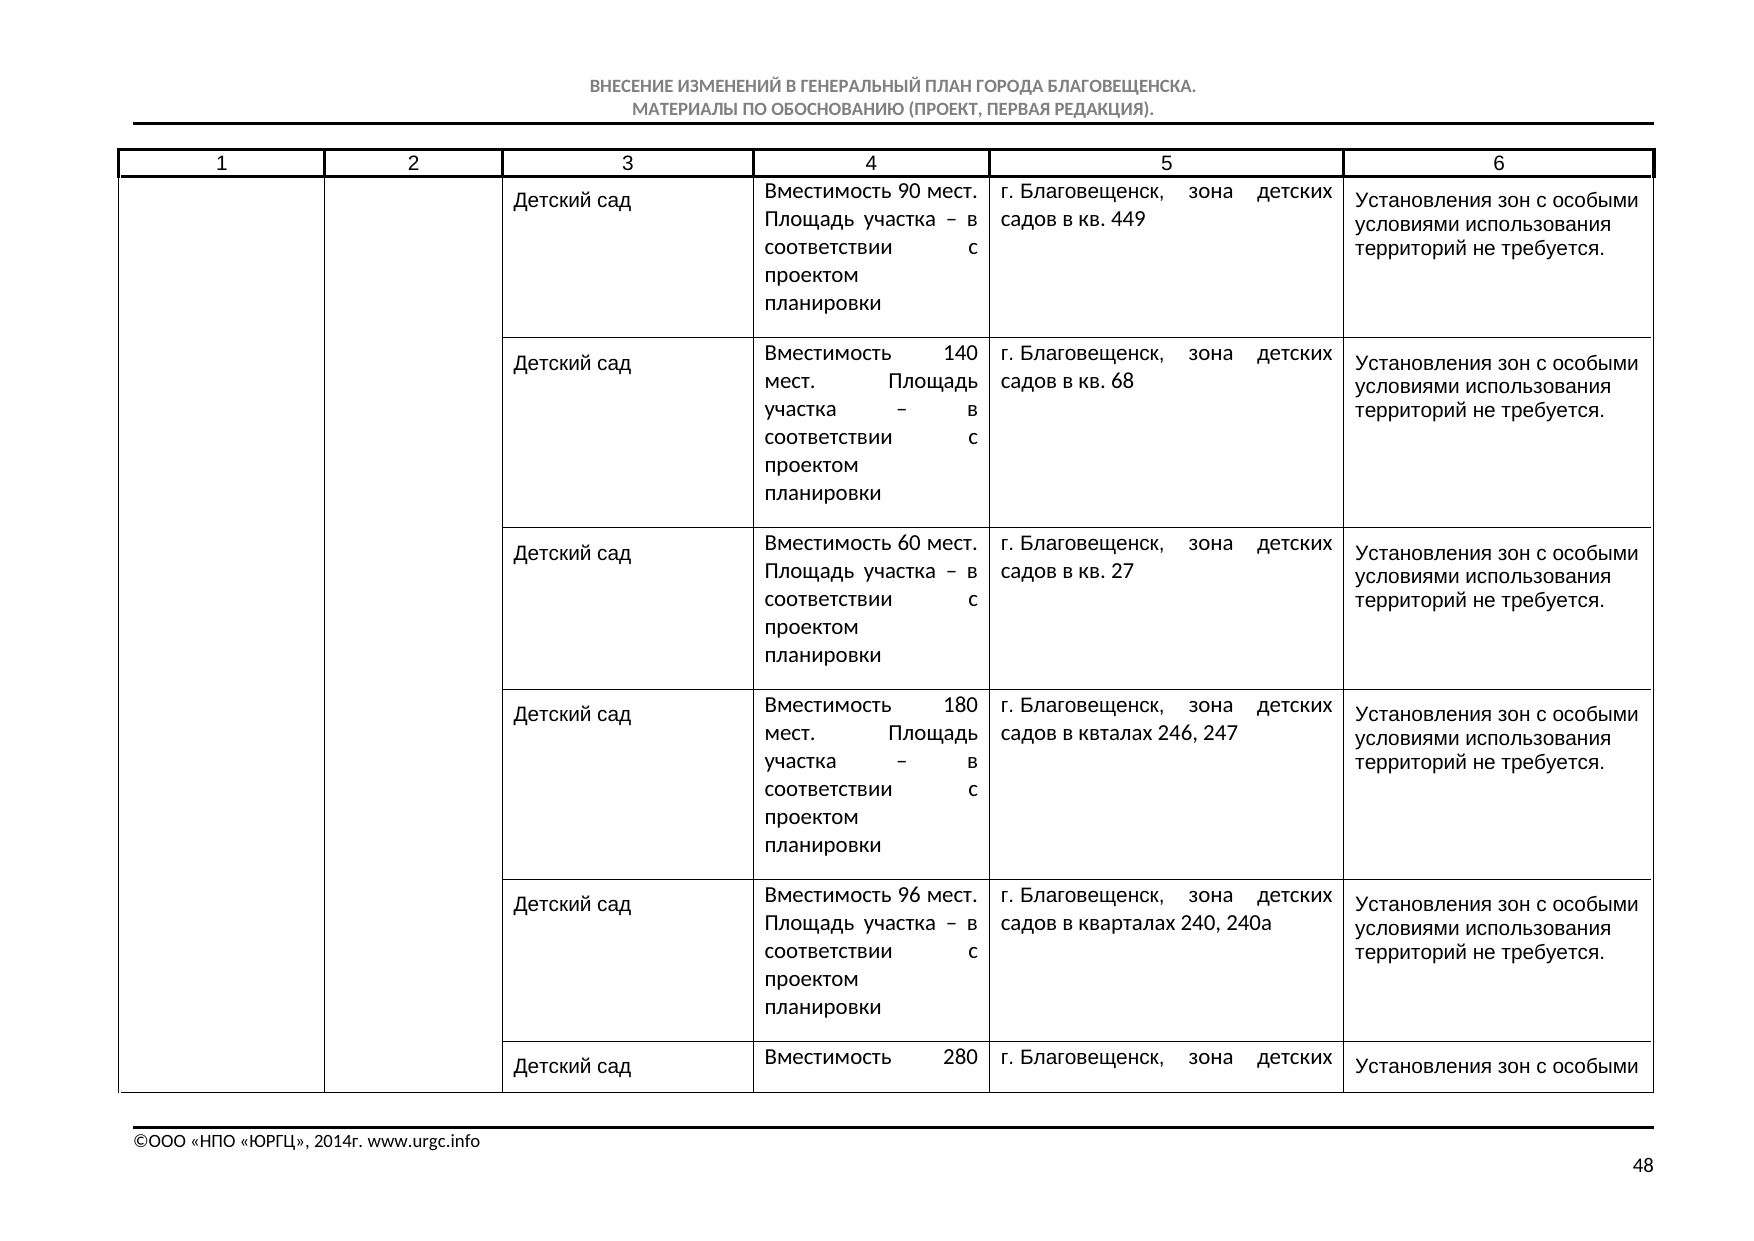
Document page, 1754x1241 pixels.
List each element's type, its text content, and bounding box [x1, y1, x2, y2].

table_cell Установления зон с особыми условиями использования территорий не требуется. [1344, 337, 1653, 527]
table_cell Детский сад [503, 338, 753, 527]
table_cell Установления зон с особыми условиями использования территорий не требуется. [1344, 527, 1653, 689]
table_header 6 [1345, 151, 1652, 175]
table_cell г. Благовещенск, зона детских садов в квталах 246, 247 [990, 690, 1343, 879]
table_cell Вместимость 96 мест. Площадь участка – в соответствии с проектом планировки [754, 880, 989, 1041]
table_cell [1344, 1041, 1653, 1092]
table_cell Вместимость 90 мест. Площадь участка – в соответствии с проектом планировки [754, 178, 989, 337]
table_header 3 [504, 151, 752, 175]
table_cell Вместимость 180 мест. Площадь участка – в соответствии с проектом планировки [754, 690, 989, 879]
table_cell г. Благовещенск, зона детских садов в кв. 449 [990, 178, 1343, 337]
table_cell Детский сад [503, 178, 753, 337]
table_cell Детский сад [503, 690, 753, 879]
table_cell Детский сад [503, 528, 753, 689]
table_header 2 [326, 151, 501, 175]
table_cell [1344, 175, 1653, 337]
table_cell Установления зон с особыми условиями использования территорий не требуется. [1344, 689, 1653, 879]
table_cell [754, 1042, 989, 1092]
table_header 1 [120, 151, 323, 175]
table_cell Вместимость 140 мест. Площадь участка – в соответствии с проектом планировки [754, 338, 989, 527]
table_header 4 [755, 151, 988, 175]
table_header 5 [991, 151, 1342, 175]
table_cell Детский сад [503, 880, 753, 1041]
table_cell г. Благовещенск, зона детских садов в кв. 27 [990, 528, 1343, 689]
table_cell Установления зон с особыми условиями использования территорий не требуется. [1344, 879, 1653, 1041]
table_cell г. Благовещенск, зона детских садов в кварталах 240, 240а [990, 880, 1343, 1041]
table_cell г. Благовещенск, зона детских садов в кв. 68 [990, 338, 1343, 527]
table_cell Детский сад [503, 1042, 753, 1092]
table_cell Вместимость 60 мест. Площадь участка – в соответствии с проектом планировки [754, 528, 989, 689]
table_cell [990, 1042, 1343, 1092]
